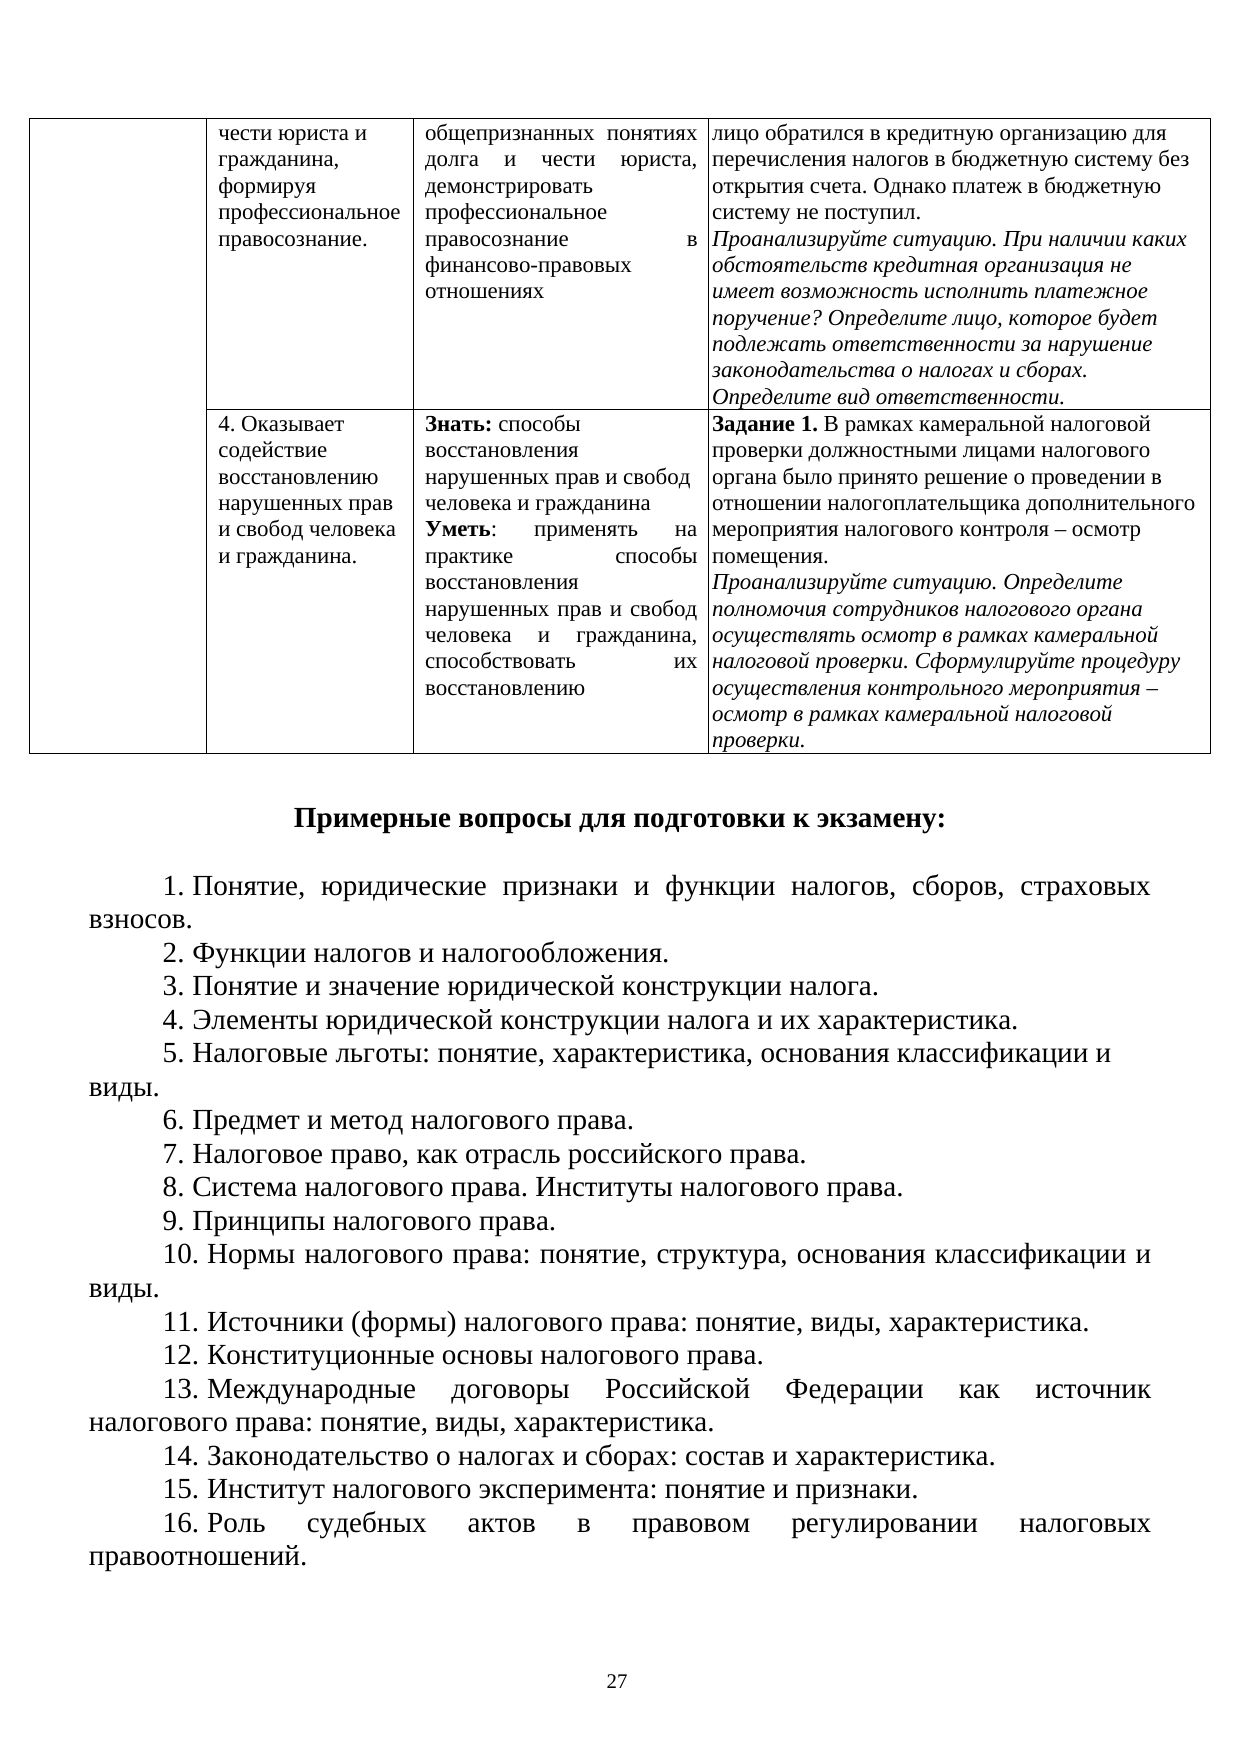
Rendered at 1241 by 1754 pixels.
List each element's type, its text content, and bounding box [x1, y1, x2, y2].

list Роль судебных актов в правовом регулировании налоговых правоотношений. [89, 1505, 1152, 1572]
list Предмет и метод налогового права. [89, 1102, 1152, 1136]
list Элементы юридической конструкции налога и их характеристика. [89, 1002, 1152, 1035]
table_cell 4. Оказывает содействие восстановлению нарушенных прав и свобод человека и гражданина. [207, 410, 413, 753]
list Налоговые льготы: понятие, характеристика, основания классификации и виды. [89, 1035, 1152, 1102]
list Принципы налогового права. [89, 1203, 1152, 1237]
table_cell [207, 119, 413, 409]
list Международные договоры Российской Федерации как источник налогового права: понятие, виды, характеристика. [89, 1371, 1152, 1438]
list Конституционные основы налогового права. [89, 1337, 1152, 1371]
list Законодательство о налогах и сборах: состав и характеристика. [89, 1438, 1152, 1471]
list Система налогового права. Институты налогового права. [89, 1169, 1152, 1203]
list Источники (формы) налогового права: понятие, виды, характеристика. [89, 1304, 1152, 1337]
text Примерные вопросы для подготовки к экзамену: [89, 801, 1152, 834]
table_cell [709, 119, 1210, 409]
list Понятие и значение юридической конструкции налога. [89, 968, 1152, 1002]
list Функции налогов и налогообложения. [89, 935, 1152, 968]
list Налоговое право, как отрасль российского права. [89, 1136, 1152, 1169]
list Понятие, юридические признаки и функции налогов, сборов, страховых взносов. [89, 868, 1152, 935]
list Институт налогового эксперимента: понятие и признаки. [89, 1471, 1152, 1505]
table_cell Знать: способы восстановления нарушенных прав и свобод человека и гражданина Уметь: применять на практике способы восстановления нарушенных прав и свобод человека и гражданина, способствовать их восстановлению [414, 410, 708, 753]
table_cell Задание 1. В рамках камеральной налоговой проверки должностными лицами налогового органа было принято решение о проведении в отношении налогоплательщика дополнительного мероприятия налогового контроля – осмотр помещения. Проанализируйте ситуацию. Определите полномочия сотрудников налогового органа осуществлять осмотр в рамках камеральной налоговой проверки. Сформулируйте процедуру осуществления контрольного мероприятия – осмотр в рамках камеральной налоговой проверки. [709, 410, 1210, 753]
list Нормы налогового права: понятие, структура, основания классификации и виды. [89, 1237, 1152, 1304]
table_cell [414, 119, 708, 409]
